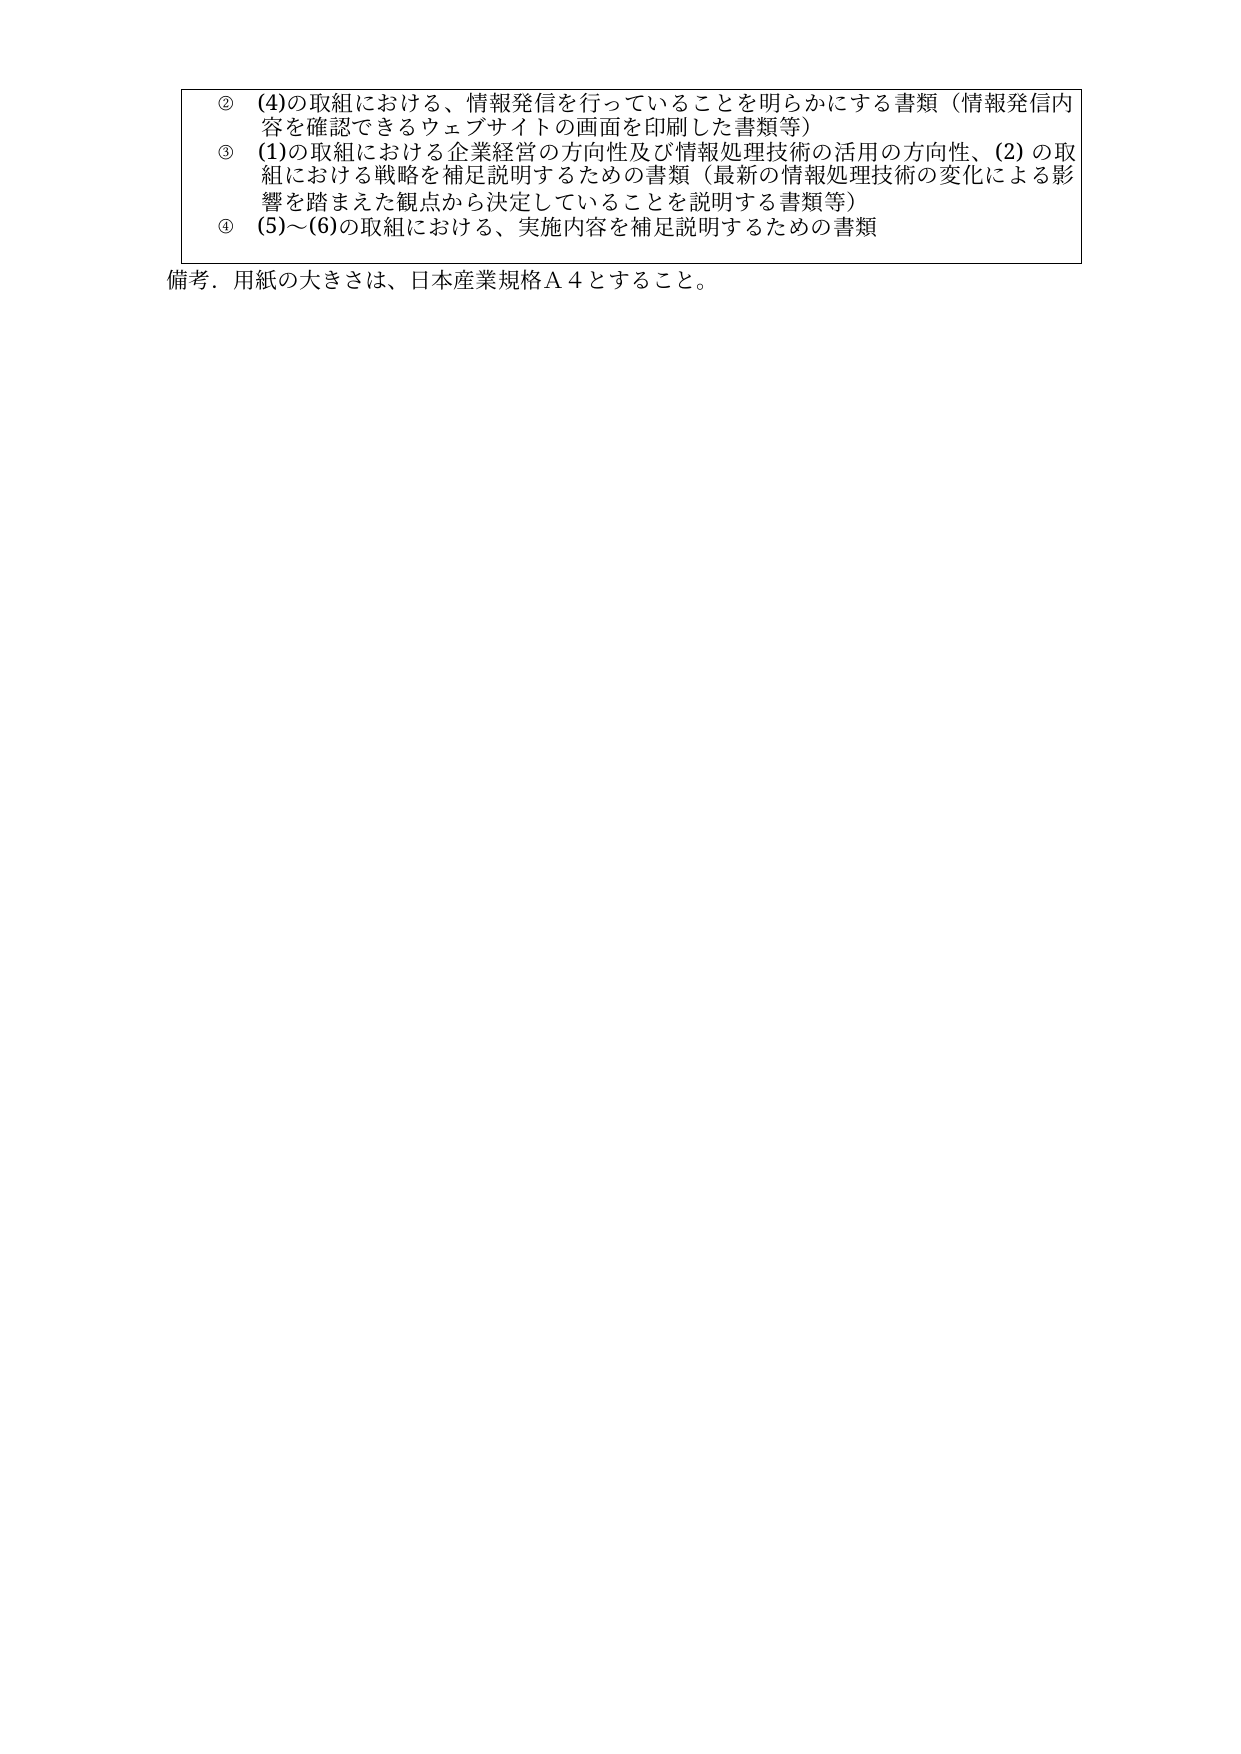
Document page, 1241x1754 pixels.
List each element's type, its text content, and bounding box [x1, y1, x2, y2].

text 備考．用紙の大きさは、日本産業規格Ａ４とすること。 [167, 264, 1070, 295]
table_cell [182, 90, 1081, 263]
